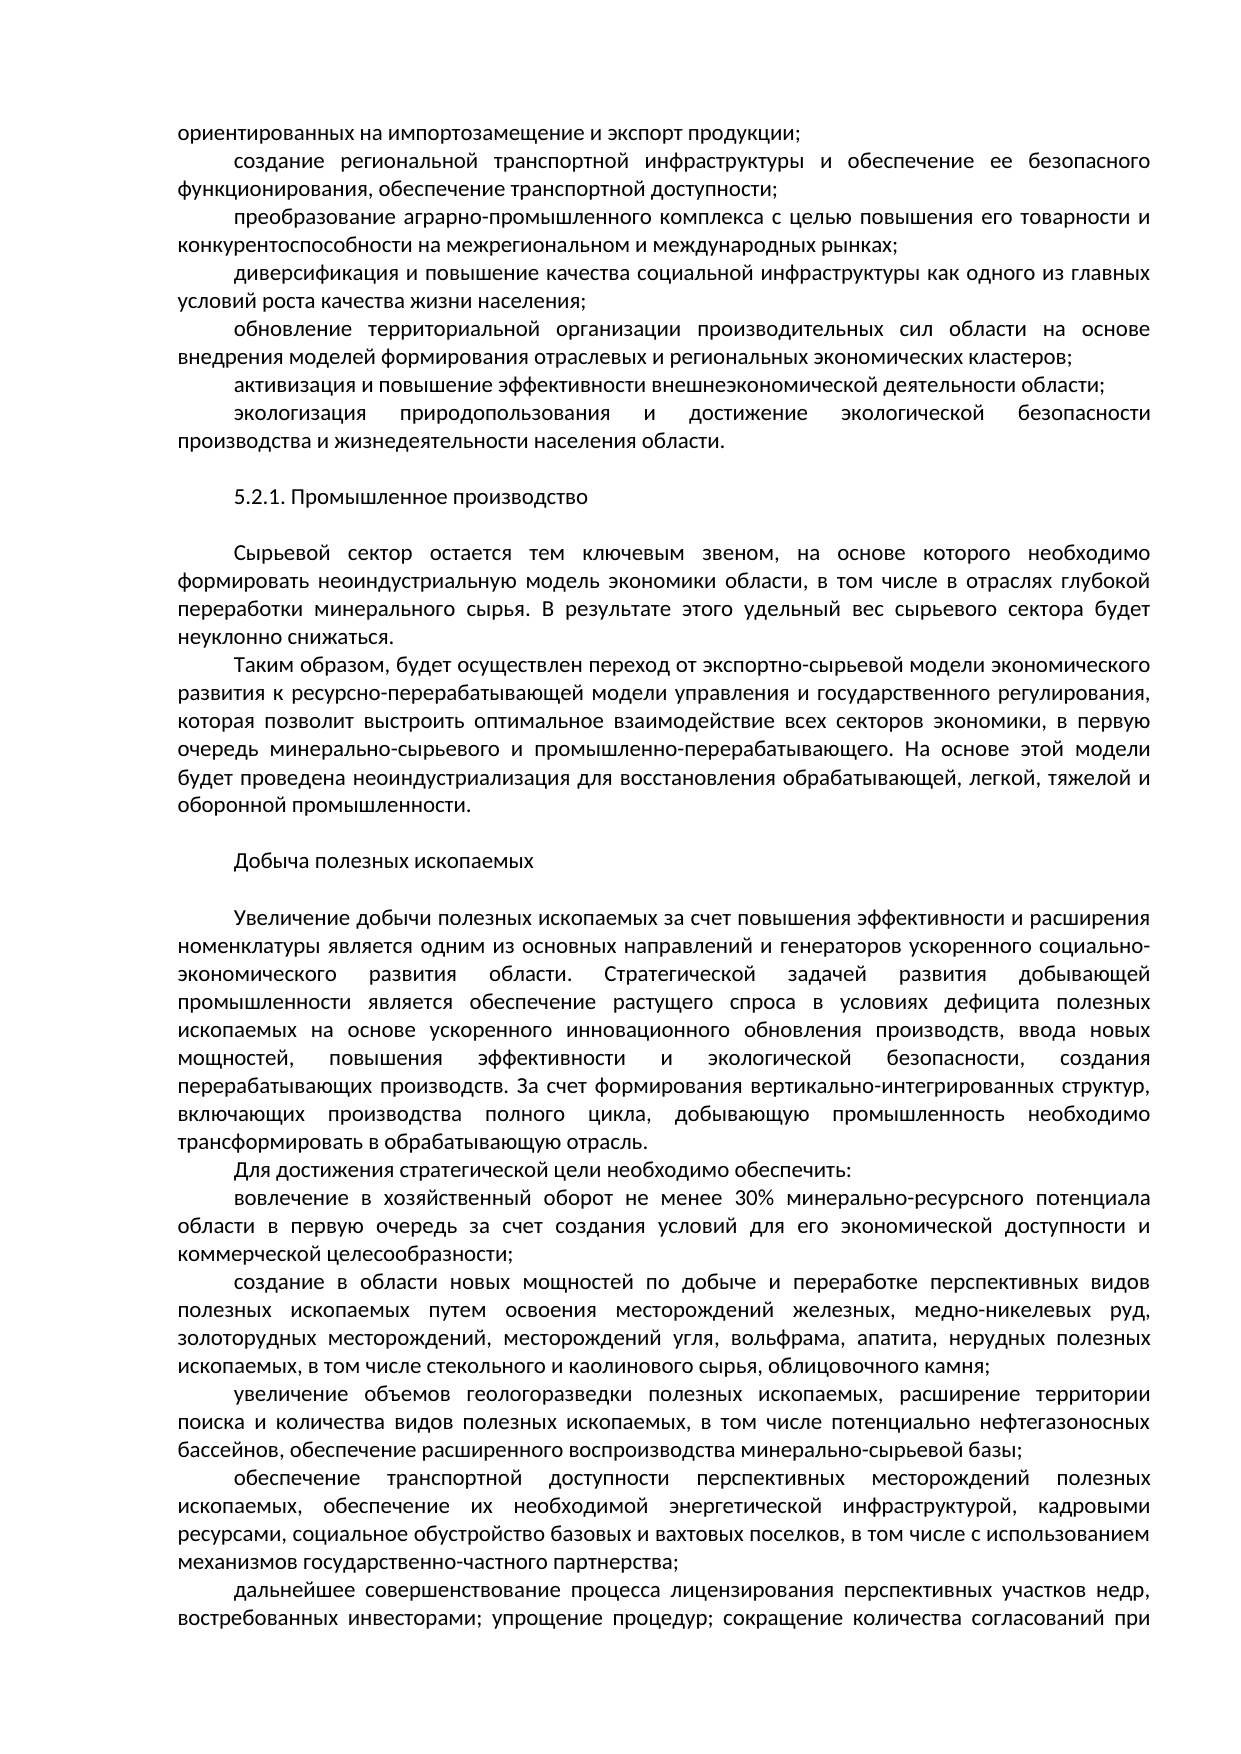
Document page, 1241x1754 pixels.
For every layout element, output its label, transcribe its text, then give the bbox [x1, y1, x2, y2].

text создание в области новых мощностей по добыче и переработке перспективных видов полезных ископаемых путем освоения месторождений железных, медно-никелевых руд, золоторудных месторождений, месторождений угля, вольфрама, апатита, нерудных полезных ископаемых, в том числе стекольного и каолинового сырья, облицовочного камня; [177, 1267, 1152, 1379]
text диверсификация и повышение качества социальной инфраструктуры как одного из главных условий роста качества жизни населения; [177, 258, 1152, 314]
text увеличение объемов геологоразведки полезных ископаемых, расширение территории поиска и количества видов полезных ископаемых, в том числе потенциально нефтегазоносных бассейнов, обеспечение расширенного воспроизводства минерально-сырьевой базы; [177, 1379, 1152, 1463]
text преобразование аграрно-промышленного комплекса с целью повышения его товарности и конкурентоспособности на межрегиональном и международных рынках; [177, 202, 1152, 258]
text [177, 1575, 1152, 1631]
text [177, 118, 1152, 146]
text Сырьевой сектор остается тем ключевым звеном, на основе которого необходимо формировать неоиндустриальную модель экономики области, в том числе в отраслях глубокой переработки минерального сырья. В результате этого удельный вес сырьевого сектора будет неуклонно снижаться. [177, 538, 1152, 651]
text вовлечение в хозяйственный оборот не менее 30% минерально-ресурсного потенциала области в первую очередь за счет создания условий для его экономической доступности и коммерческой целесообразности; [177, 1183, 1152, 1267]
text Для достижения стратегической цели необходимо обеспечить: [177, 1155, 1152, 1183]
text 5.2.1. Промышленное производство [177, 482, 1152, 510]
text активизация и повышение эффективности внешнеэкономической деятельности области; [177, 370, 1152, 398]
text Добыча полезных ископаемых [177, 847, 1152, 875]
text Увеличение добычи полезных ископаемых за счет повышения эффективности и расширения номенклатуры является одним из основных направлений и генераторов ускоренного социально-экономического развития области. Стратегической задачей развития добывающей промышленности является обеспечение растущего спроса в условиях дефицита полезных ископаемых на основе ускоренного инновационного обновления производств, ввода новых мощностей, повышения эффективности и экологической безопасности, создания перерабатывающих производств. За счет формирования вертикально-интегрированных структур, включающих производства полного цикла, добывающую промышленность необходимо трансформировать в обрабатывающую отрасль. [177, 903, 1152, 1155]
text создание региональной транспортной инфраструктуры и обеспечение ее безопасного функционирования, обеспечение транспортной доступности; [177, 146, 1152, 202]
text обновление территориальной организации производительных сил области на основе внедрения моделей формирования отраслевых и региональных экономических кластеров; [177, 314, 1152, 370]
text экологизация природопользования и достижение экологической безопасности производства и жизнедеятельности населения области. [177, 398, 1152, 454]
text обеспечение транспортной доступности перспективных месторождений полезных ископаемых, обеспечение их необходимой энергетической инфраструктурой, кадровыми ресурсами, социальное обустройство базовых и вахтовых поселков, в том числе с использованием механизмов государственно-частного партнерства; [177, 1463, 1152, 1575]
text Таким образом, будет осуществлен переход от экспортно-сырьевой модели экономического развития к ресурсно-перерабатывающей модели управления и государственного регулирования, которая позволит выстроить оптимальное взаимодействие всех секторов экономики, в первую очередь минерально-сырьевого и промышленно-перерабатывающего. На основе этой модели будет проведена неоиндустриализация для восстановления обрабатывающей, легкой, тяжелой и оборонной промышленности. [177, 651, 1152, 819]
